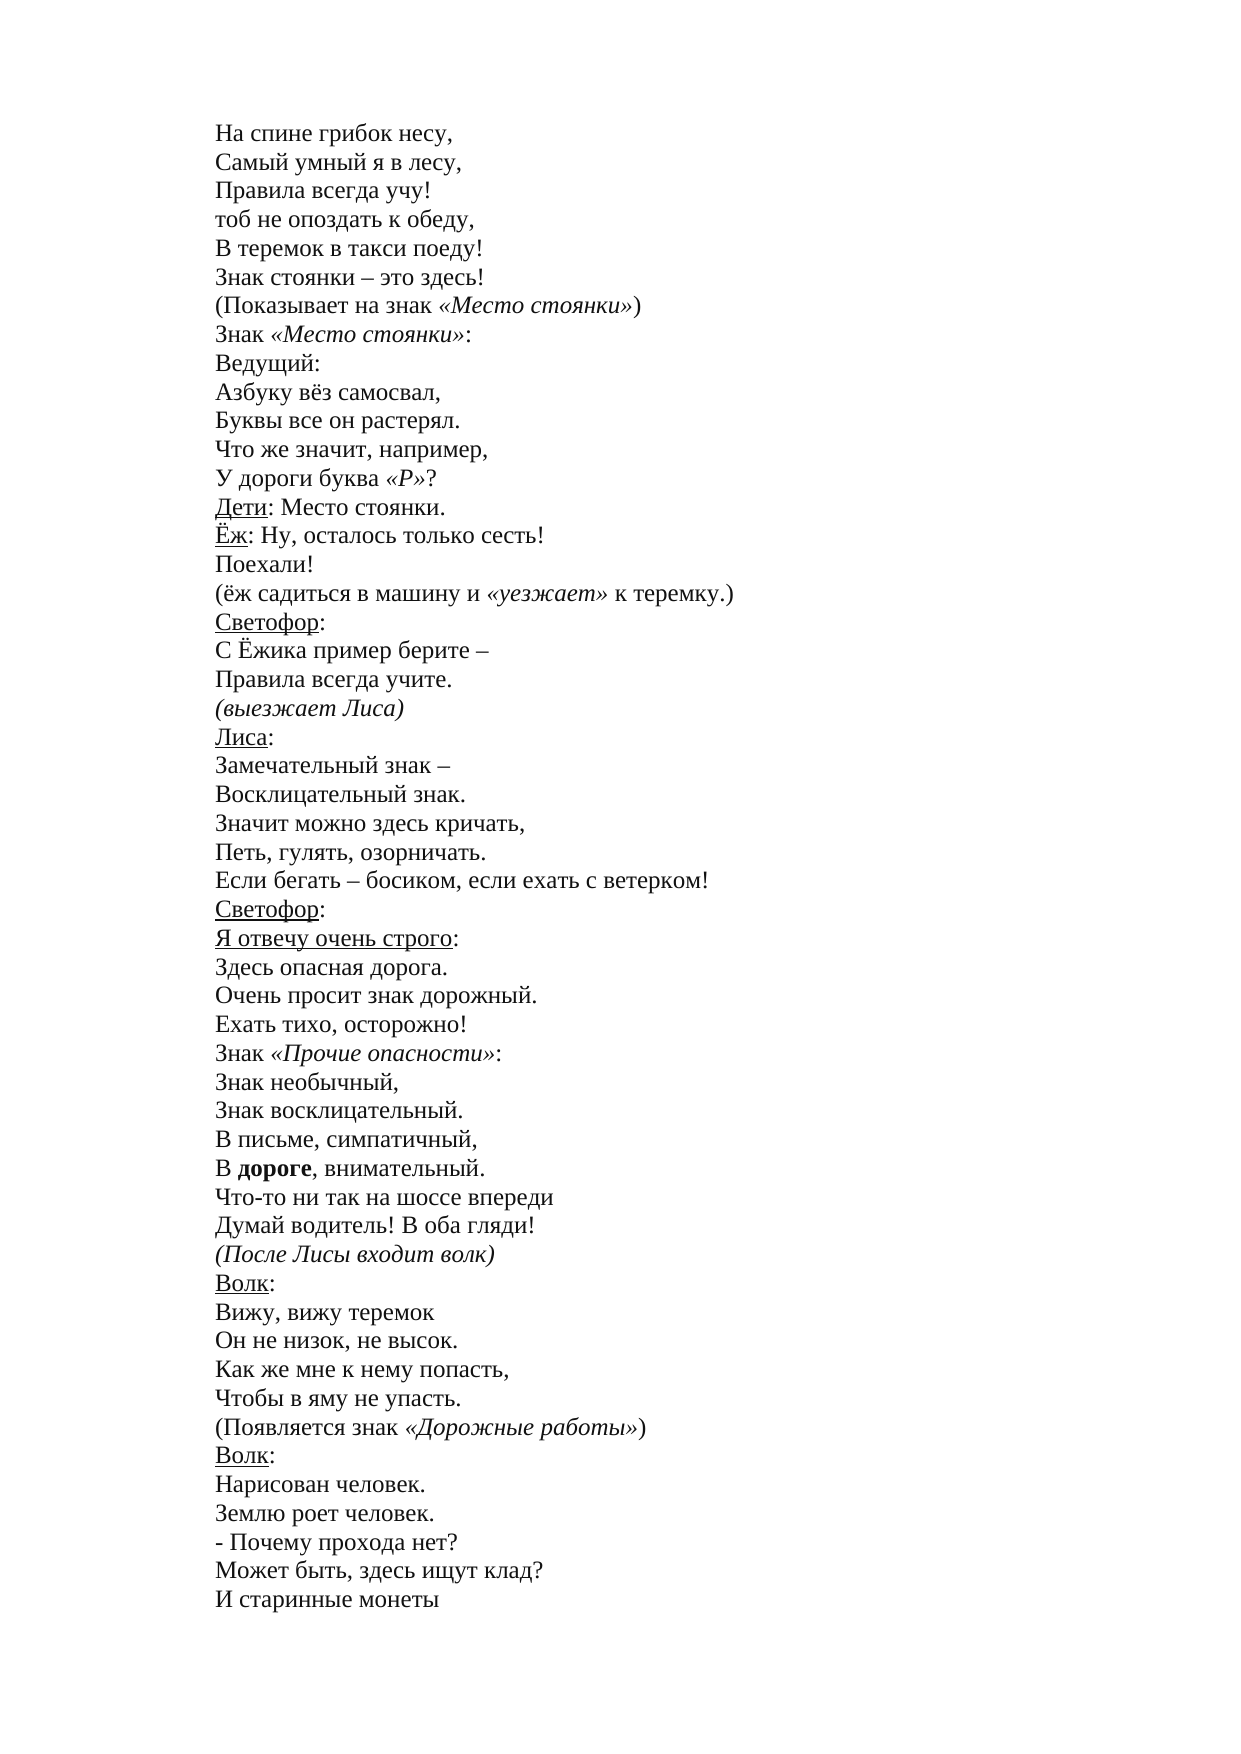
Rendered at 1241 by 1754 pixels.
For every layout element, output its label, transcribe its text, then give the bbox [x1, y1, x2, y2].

text Думай водитель! В оба гляди! [177, 1211, 1152, 1239]
text Если бегать – босиком, если ехать с ветерком! [177, 866, 1152, 894]
text Может быть, здесь ищут клад? [177, 1556, 1152, 1584]
text Самый умный я в лесу, [177, 147, 1152, 176]
text Волк: [177, 1268, 1152, 1297]
text (ёж садиться в машину и «уезжает» к теремку.) [177, 578, 1152, 607]
text Что-то ни так на шоссе впереди [177, 1182, 1152, 1211]
text На спине грибок несу, [177, 118, 1152, 147]
text Азбуку вёз самосвал, [177, 377, 1152, 406]
text Значит можно здесь кричать, [177, 808, 1152, 837]
text Землю роет человек. [177, 1498, 1152, 1527]
text Правила всегда учите. [177, 664, 1152, 693]
text Волк: [177, 1441, 1152, 1469]
text И старинные монеты [177, 1584, 1152, 1613]
text Нарисован человек. [177, 1469, 1152, 1498]
text Восклицательный знак. [177, 779, 1152, 808]
text У дороги буква «Р»? [177, 463, 1152, 492]
text Светофор: [177, 894, 1152, 923]
text Дети: Место стоянки. [177, 492, 1152, 521]
text (Показывает на знак «Место стоянки») [177, 291, 1152, 319]
text Светофор: [177, 607, 1152, 636]
text Ведущий: [177, 348, 1152, 377]
text Ехать тихо, осторожно! [177, 1009, 1152, 1038]
text Знак необычный, [177, 1067, 1152, 1096]
text (После Лисы входит волк) [177, 1239, 1152, 1268]
text Он не низок, не высок. [177, 1326, 1152, 1354]
text - Почему прохода нет? [177, 1527, 1152, 1556]
text Знак «Прочие опасности»: [177, 1038, 1152, 1067]
text В дороге, внимательный. [177, 1153, 1152, 1182]
text тоб не опоздать к обеду, [177, 204, 1152, 233]
text Вижу, вижу теремок [177, 1297, 1152, 1326]
text Поехали! [177, 549, 1152, 578]
text Знак стоянки – это здесь! [177, 262, 1152, 291]
text Чтобы в яму не упасть. [177, 1383, 1152, 1412]
text Ёж: Ну, осталось только сесть! [177, 521, 1152, 549]
text Знак «Место стоянки»: [177, 319, 1152, 348]
text С Ёжика пример берите – [177, 636, 1152, 664]
text В теремок в такси поеду! [177, 233, 1152, 262]
text Что же значит, например, [177, 434, 1152, 463]
text Буквы все он растерял. [177, 406, 1152, 434]
text Лиса: [177, 722, 1152, 751]
text (выезжает Лиса) [177, 693, 1152, 722]
text Здесь опасная дорога. [177, 952, 1152, 981]
text Правила всегда учу! [177, 176, 1152, 204]
text Замечательный знак – [177, 751, 1152, 779]
text В письме, симпатичный, [177, 1124, 1152, 1153]
text Очень просит знак дорожный. [177, 981, 1152, 1009]
text Знак восклицательный. [177, 1096, 1152, 1124]
text (Появляется знак «Дорожные работы») [177, 1412, 1152, 1441]
text Я отвечу очень строго: [177, 923, 1152, 952]
text Как же мне к нему попасть, [177, 1354, 1152, 1383]
text Петь, гулять, озорничать. [177, 837, 1152, 866]
